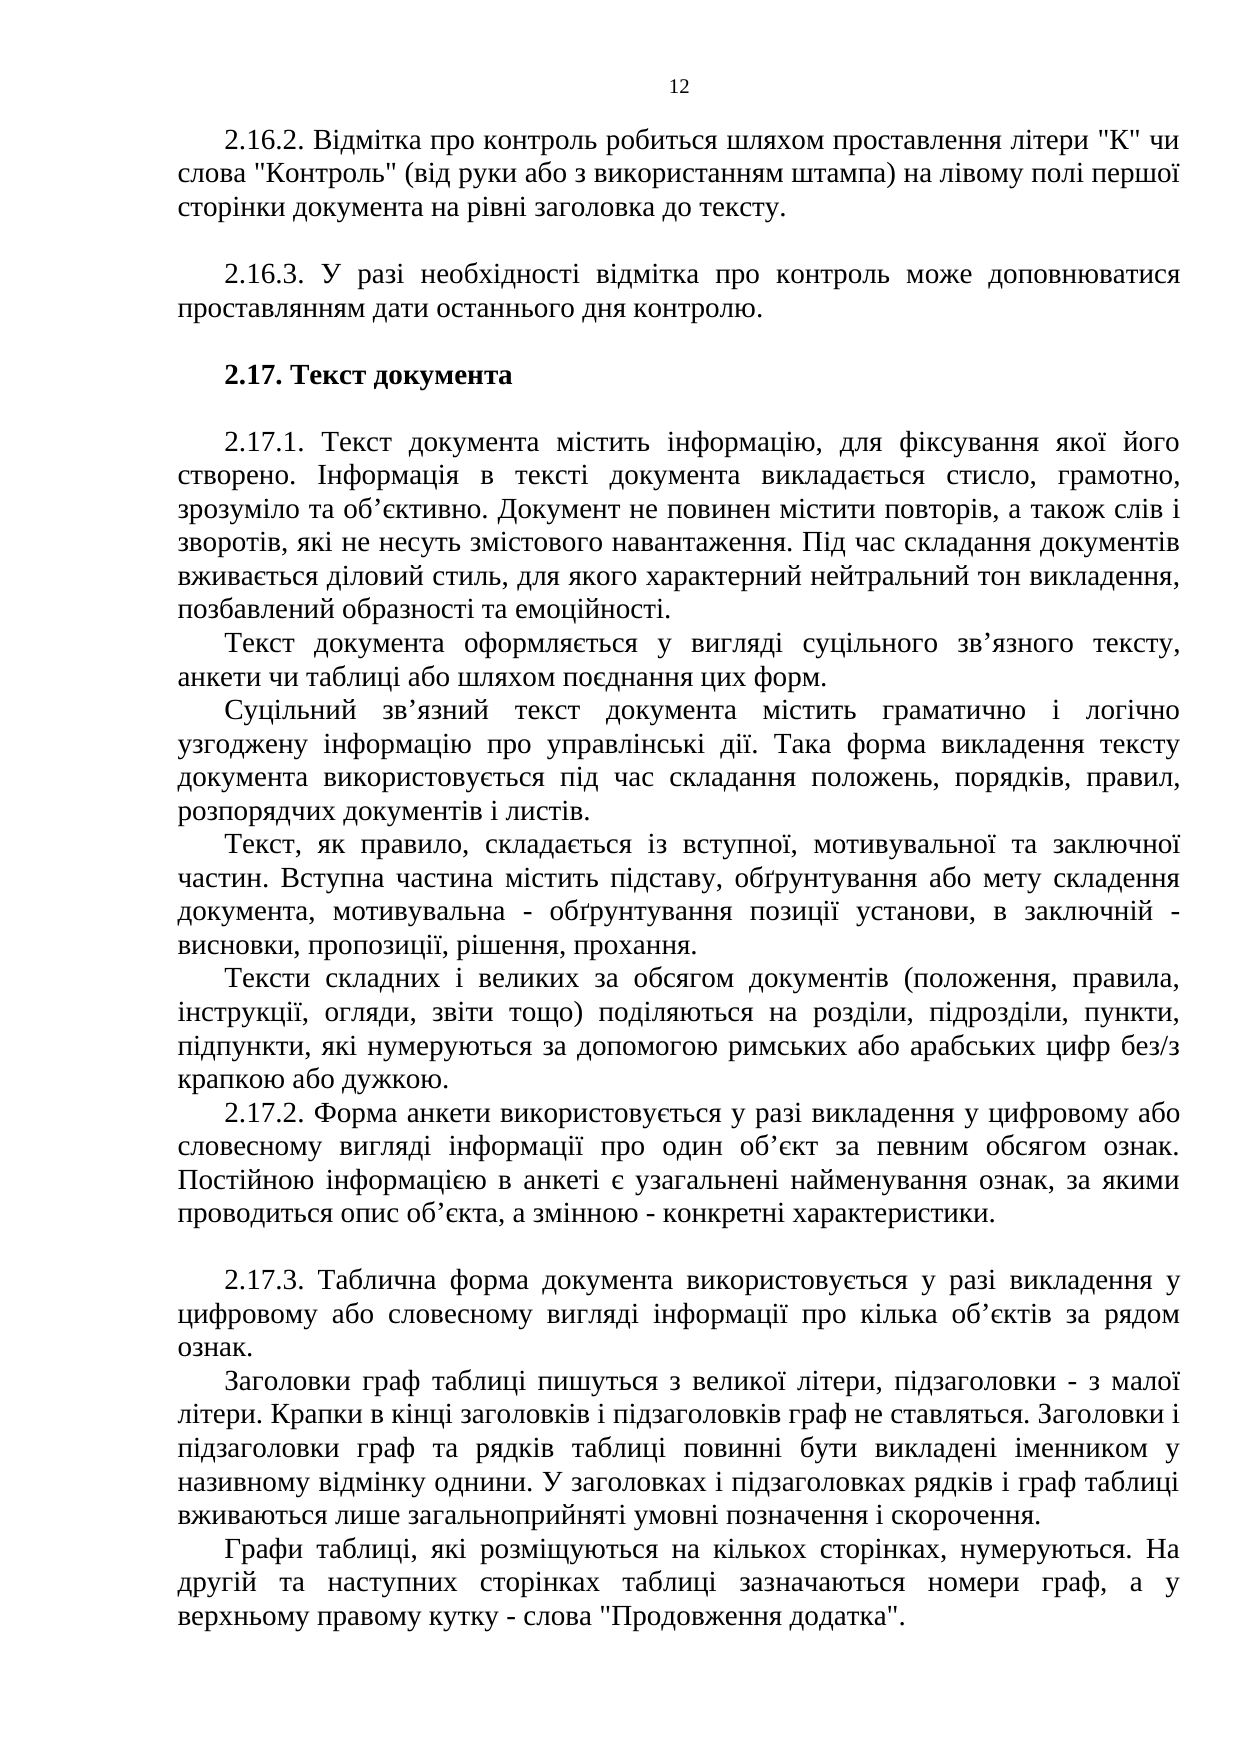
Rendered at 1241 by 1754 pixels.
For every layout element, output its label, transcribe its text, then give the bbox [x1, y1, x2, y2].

text 2.17.2. Форма анкети використовується у разі викладення у цифровому або словесному вигляді інформації про один об’єкт за певним обсягом ознак. Постійною інформацією в анкеті є узагальнені найменування ознак, за якими проводиться опис об’єкта, а змінною - конкретні характеристики. [177, 1095, 1181, 1229]
text Суцільний зв’язний текст документа містить граматично і логічно узгоджену інформацію про управлінські дії. Така форма викладення тексту документа використовується під час складання положень, порядків, правил, розпорядчих документів і листів. [177, 692, 1181, 826]
text Тексти складних і великих за обсягом документів (положення, правила, інструкції, огляди, звіти тощо) поділяються на розділи, підрозділи, пункти, підпункти, які нумеруються за допомогою римських або арабських цифр без/з крапкою або дужкою. [177, 961, 1181, 1095]
text 2.16.2. Відмітка про контроль робиться шляхом проставлення літери "К" чи слова "Контроль" (від руки або з використанням штампа) на лівому полі першої сторінки документа на рівні заголовка до тексту. [177, 122, 1181, 223]
text 2.17.3. Таблична форма документа використовується у разі викладення у цифровому або словесному вигляді інформації про кілька об’єктів за рядом ознак. [177, 1262, 1181, 1363]
text 2.17.1. Текст документа містить інформацію, для фіксування якої його створено. Інформація в тексті документа викладається стисло, грамотно, зрозуміло та об’єктивно. Документ не повинен містити повторів, а також слів і зворотів, які не несуть змістового навантаження. Під час складання документів вживається діловий стиль, для якого характерний нейтральний тон викладення, позбавлений образності та емоційності. [177, 424, 1181, 625]
text Графи таблиці, які розміщуються на кількох сторінках, нумеруються. На другій та наступних сторінках таблиці зазначаються номери граф, а у верхньому правому кутку - слова "Продовження додатка". [177, 1531, 1181, 1631]
text 2.16.3. У разі необхідності відмітка про контроль може доповнюватися проставлянням дати останнього дня контролю. [177, 256, 1181, 323]
text Текст, як правило, складається із вступної, мотивувальної та заключної частин. Вступна частина містить підставу, обґрунтування або мету складення документа, мотивувальна - обґрунтування позиції установи, в заключній - висновки, пропозиції, рішення, прохання. [177, 826, 1181, 961]
text Заголовки граф таблиці пишуться з великої літери, підзаголовки - з малої літери. Крапки в кінці заголовків і підзаголовків граф не ставляться. Заголовки і підзаголовки граф та рядків таблиці повинні бути викладені іменником у називному відмінку однини. У заголовках і підзаголовках рядків і граф таблиці вживаються лише загальноприйняті умовні позначення і скорочення. [177, 1363, 1181, 1531]
text 2.17. Текст документа [177, 357, 1181, 390]
text Текст документа оформляється у вигляді суцільного зв’язного тексту, анкети чи таблиці або шляхом поєднання цих форм. [177, 625, 1181, 692]
